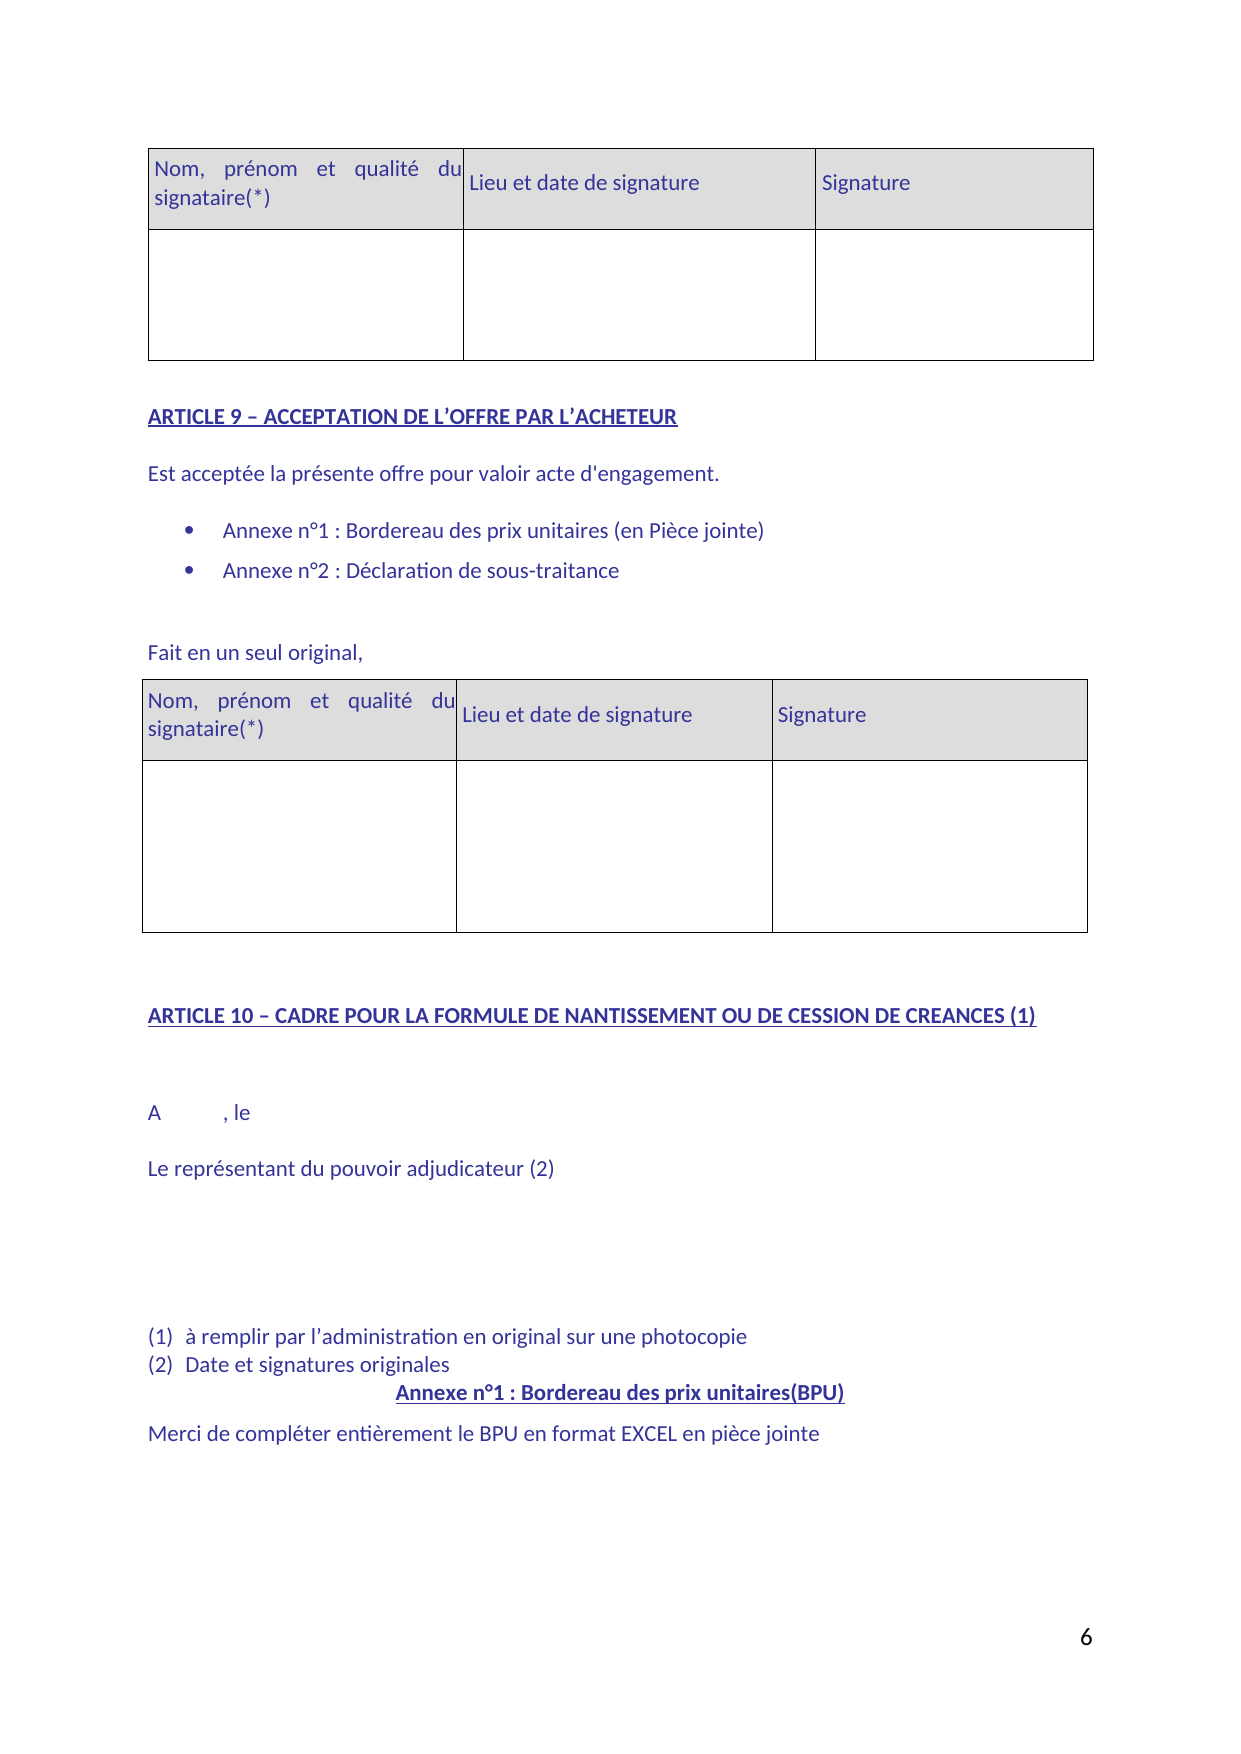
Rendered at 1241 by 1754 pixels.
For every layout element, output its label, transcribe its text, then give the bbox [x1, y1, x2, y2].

subtitle ARTICLE 9 – ACCEPTATION DE L’OFFRE PAR L’ACHETEUR [148, 402, 1093, 430]
table_header Signature [816, 149, 1093, 229]
table_header Lieu et date de signature [457, 680, 772, 760]
list Annexe n°2 : Déclaration de sous-traitance [185, 557, 1124, 584]
text Fait en un seul original, [148, 638, 1093, 666]
table_header Lieu et date de signature [464, 149, 815, 229]
table_header Signature [773, 680, 1087, 760]
table_cell [773, 761, 1087, 932]
table_header Nom, prénom et qualité du signataire(*) [149, 149, 463, 229]
text Le représentant du pouvoir adjudicateur (2) [148, 1154, 1124, 1182]
text Est acceptée la présente offre pour valoir acte d'engagement. [148, 459, 1124, 487]
table_cell [149, 230, 463, 360]
table_cell [464, 230, 815, 360]
subtitle ARTICLE 10 – CADRE POUR LA FORMULE DE NANTISSEMENT OU DE CESSION DE CREANCES (1) [148, 1002, 1093, 1030]
list Annexe n°1 : Bordereau des prix unitaires (en Pièce jointe) [185, 516, 1124, 544]
list à remplir par l’administration en original sur une photocopie [148, 1322, 1124, 1350]
text A , le [148, 1098, 1124, 1126]
table_header Nom, prénom et qualité du signataire(*) [143, 680, 456, 760]
text Merci de compléter entièrement le BPU en format EXCEL en pièce jointe [148, 1419, 1093, 1447]
list Date et signatures originales [148, 1350, 1124, 1378]
table_cell [143, 761, 456, 932]
table_cell [816, 230, 1093, 360]
subtitle Annexe n°1 : Bordereau des prix unitaires(BPU) [148, 1378, 1093, 1406]
table_cell [457, 761, 772, 932]
